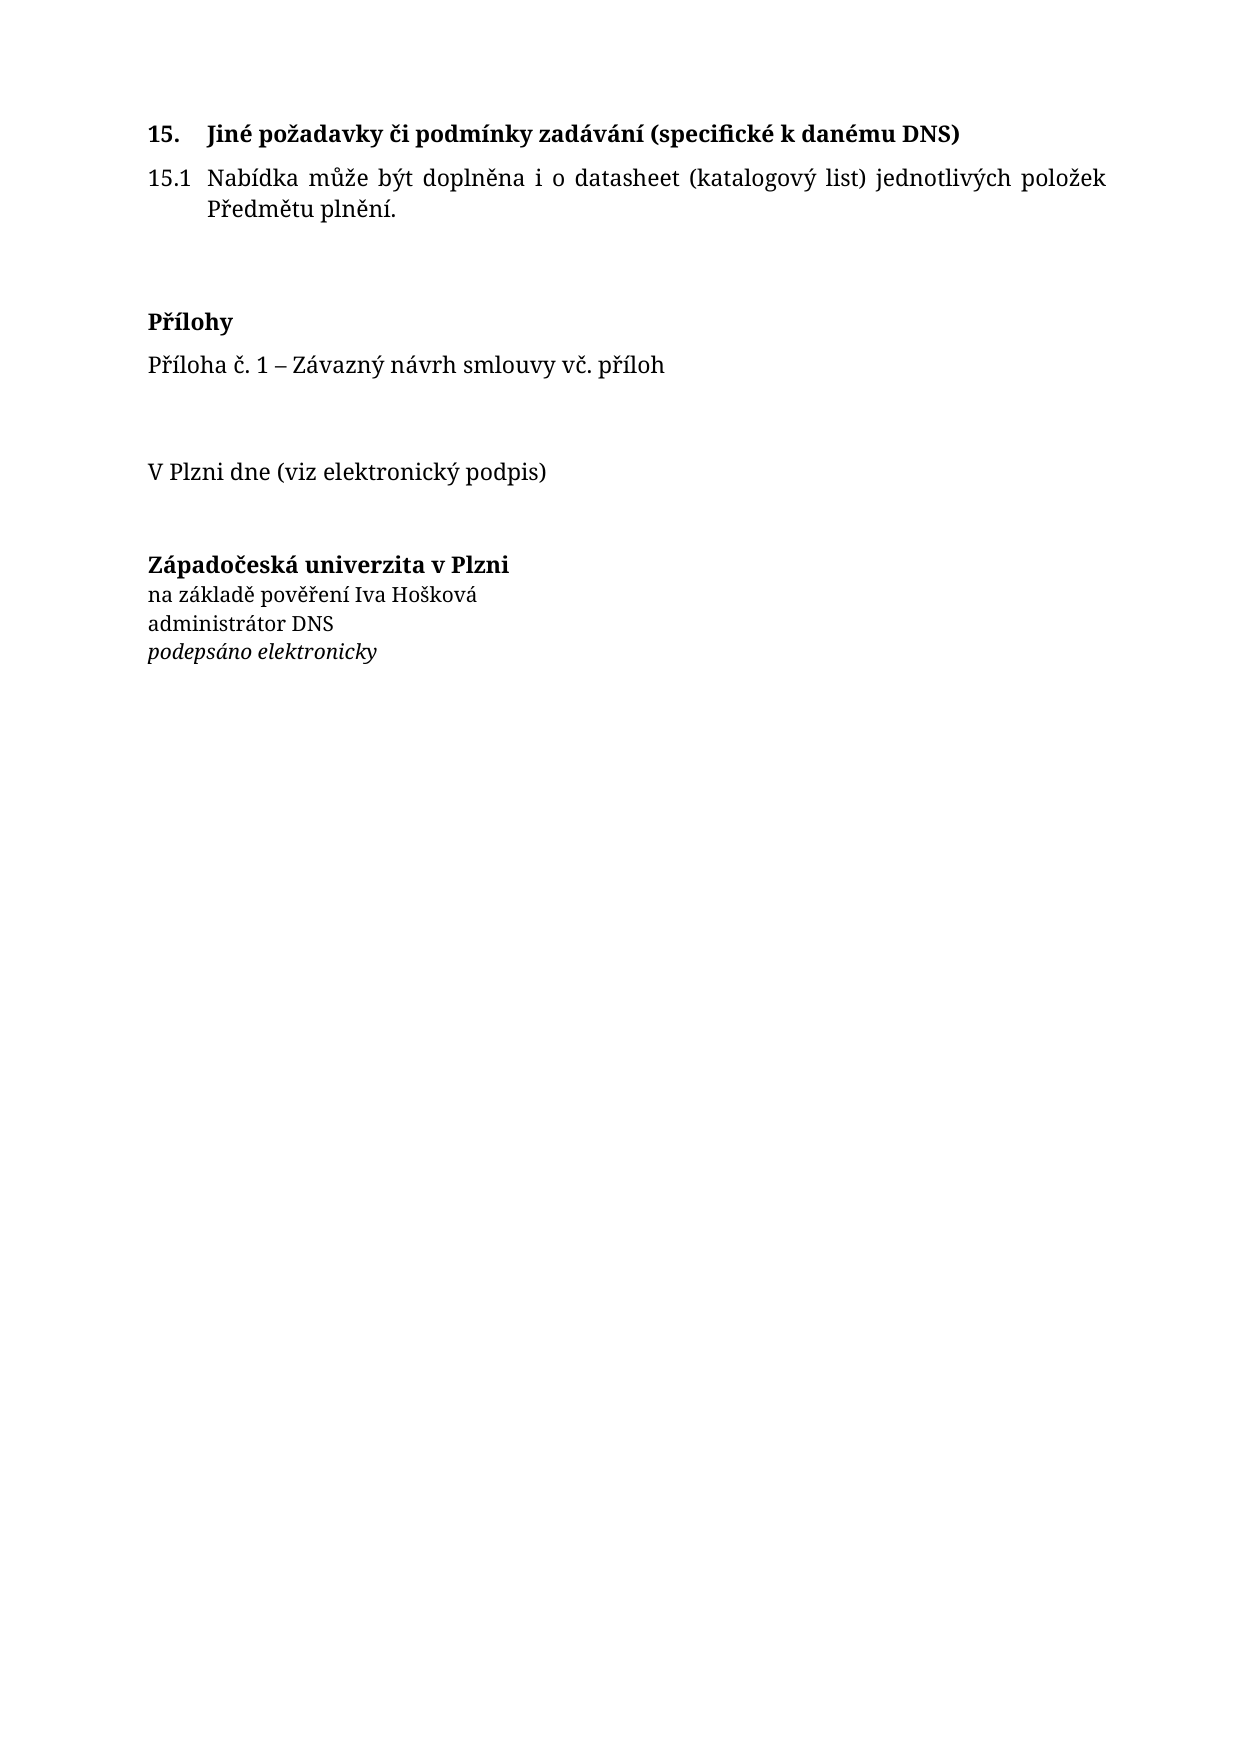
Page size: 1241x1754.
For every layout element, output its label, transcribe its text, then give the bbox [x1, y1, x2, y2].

text administrátor DNS [148, 609, 1107, 637]
text V Plzni dne (viz elektronický podpis) [148, 456, 1107, 487]
list Nabídka může být doplněna i o datasheet (katalogový list) jednotlivých položek Předmětu plnění. [148, 162, 1107, 224]
subtitle Přílohy [148, 306, 1107, 337]
text podepsáno elektronicky [148, 637, 1107, 666]
text Příloha č. 1 – Závazný návrh smlouvy vč. příloh [148, 349, 1107, 381]
text na základě pověření Iva Hošková [148, 581, 1107, 609]
text Západočeská univerzita v Plzni [148, 549, 1107, 581]
subtitle Jiné požadavky či podmínky zadávání (specifické k danému DNS) [148, 118, 1107, 149]
